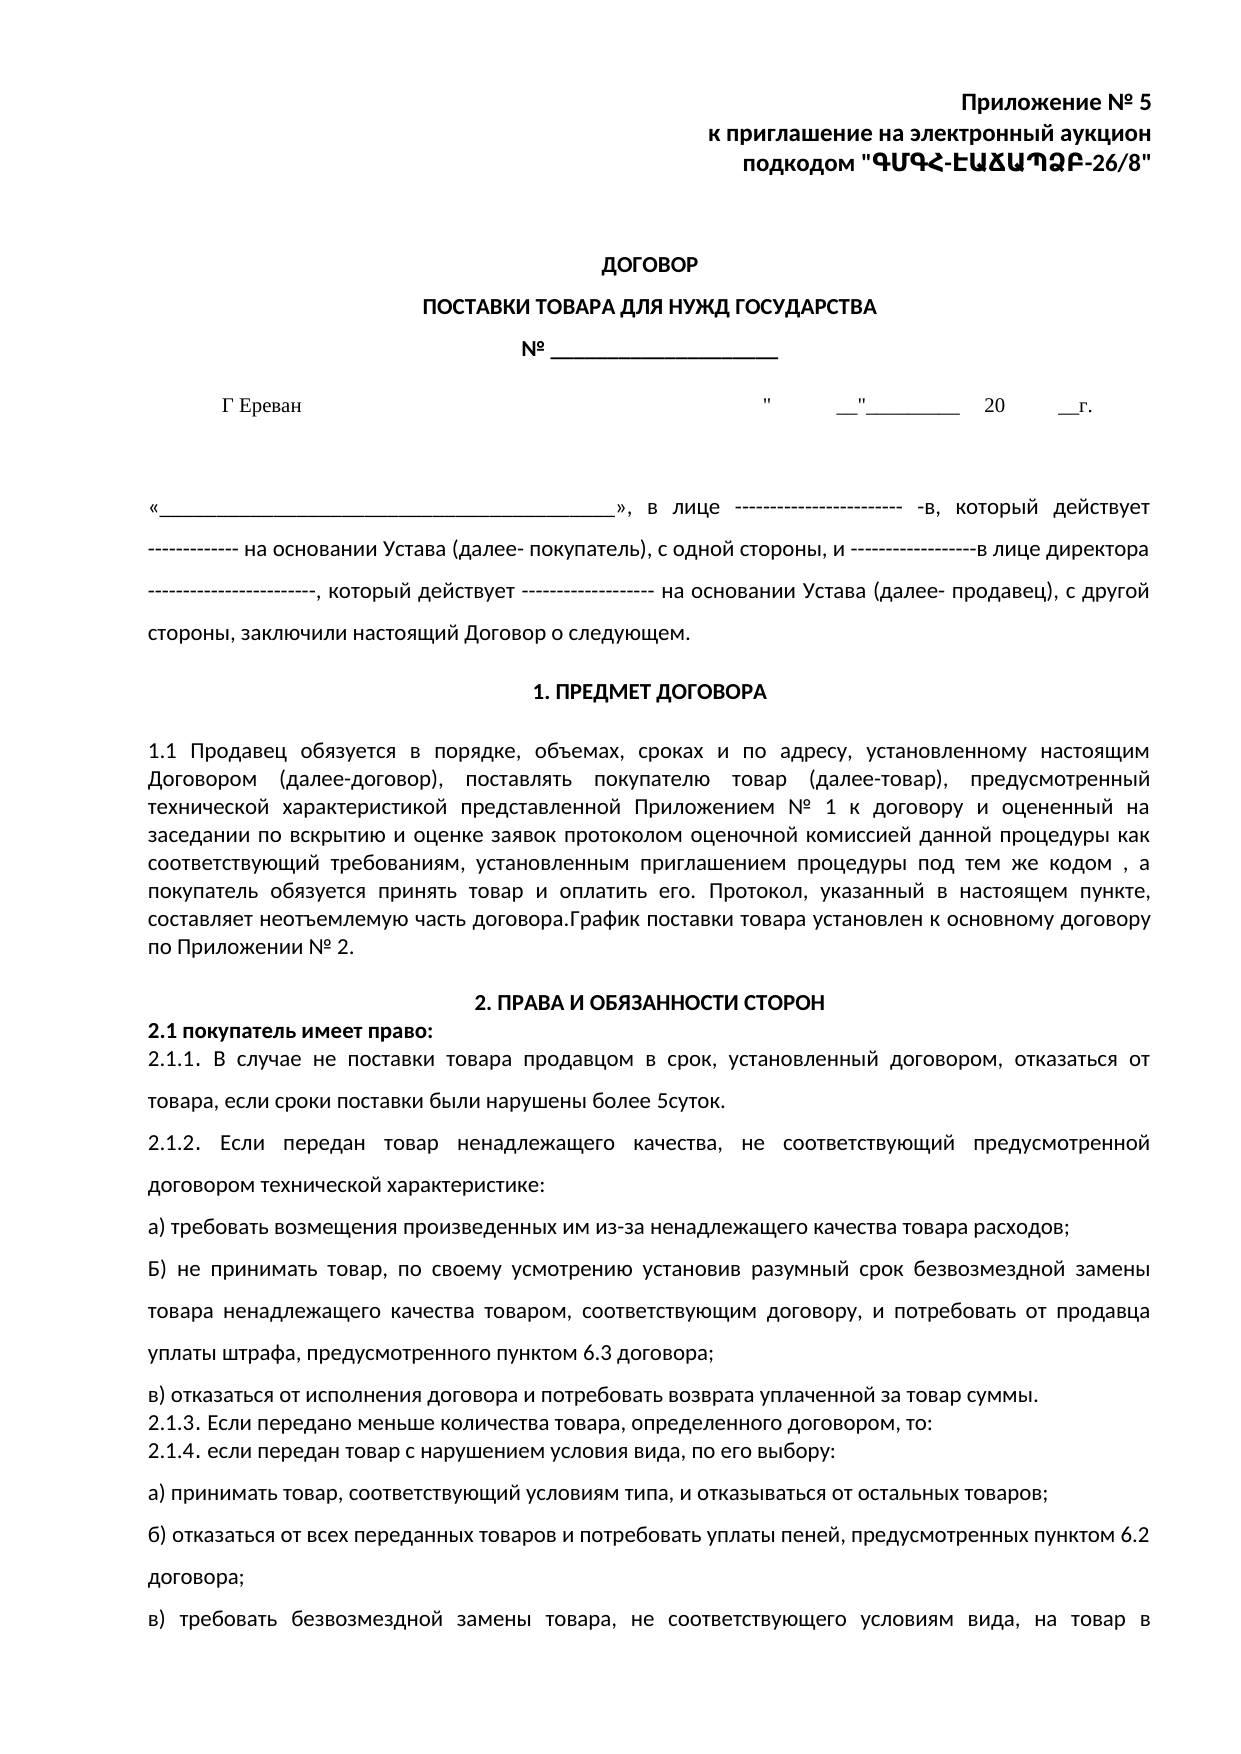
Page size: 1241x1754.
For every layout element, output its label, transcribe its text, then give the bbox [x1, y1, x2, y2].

text 1. ПРЕДМЕТ ДОГОВОРА [148, 677, 1152, 705]
text 2.1 покупатель имеет право: [148, 1016, 1152, 1044]
list 2.1.1․ В случае не поставки товара продавцом в срок, установленный договором, отказаться от товара, если сроки поставки были нарушены более 5суток. [148, 1044, 1152, 1114]
list а) требовать возмещения произведенных им из-за ненадлежащего качества товара расходов; [148, 1212, 1152, 1240]
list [148, 1604, 1152, 1632]
list Б) не принимать товар, по своему усмотрению установив разумный срок безвозмездной замены товара ненадлежащего качества товаром, соответствующим договору, и потребовать от продавца уплаты штрафа, предусмотренного пунктом 6.3 договора; [148, 1254, 1152, 1366]
text ДОГОВОР [148, 251, 1152, 278]
text в) отказаться от исполнения договора и потребовать возврата уплаченной за товар суммы. [148, 1380, 1152, 1408]
text Приложение № 5 [148, 86, 1152, 117]
table_header " __"_________ 20 __г. [620, 393, 1104, 434]
list 2.1.2․ Если передан товар ненадлежащего качества, не соответствующий предусмотренной договором технической характеристике: [148, 1128, 1152, 1198]
text 2.1.3․ Если передано меньше количества товара, определенного договором, то: [148, 1408, 1152, 1436]
text подкодом "ԳՄԳՀ-ԷԱՃԱՊՁԲ-26/8" [177, 147, 1152, 178]
list а) принимать товар, соответствующий условиям типа, и отказываться от остальных товаров; [148, 1478, 1152, 1506]
text ПОСТАВКИ ТОВАРА ДЛЯ НУЖД ГОСУДАРСТВА [148, 292, 1152, 321]
text «________________________________________», в лице ------------------------ -в, который действует ------------- на основании Устава (далее- покупатель), с одной стороны, и ------------------в лице директора ------------------------, который действует ------------------- на основании Устава (далее- продавец), с другой стороны, заключили настоящий Договор о следующем. [148, 492, 1152, 646]
text к приглашение на электронный аукцион [177, 117, 1152, 147]
list 2.1.4․ если передан товар с нарушением условия вида, по его выбору: [148, 1436, 1152, 1464]
text № ____________________ [148, 334, 1152, 362]
table_header Г Ереван [136, 393, 620, 434]
text 1.1 Продавец обязуется в порядке, объемах, сроках и по адресу, установленному настоящим Договором (далее-договор), поставлять покупателю товар (далее-товар), предусмотренный технической характеристикой представленной Приложением № 1 к договору и оцененный на заседании по вскрытию и оценке заявок протоколом оценочной комиссией данной процедуры как соответствующий требованиям, установленным приглашением процедуры под тем же кодом , а покупатель обязуется принять товар и оплатить его. Протокол, указанный в настоящем пункте, составляет неотъемлемую часть договора.График поставки товара установлен к основному договору по Приложении № 2. [148, 736, 1152, 960]
list б) отказаться от всех переданных товаров и потребовать уплаты пеней, предусмотренных пунктом 6.2 договора; [148, 1520, 1152, 1590]
list 2. ПРАВА И ОБЯЗАННОСТИ СТОРОН [148, 988, 1152, 1016]
